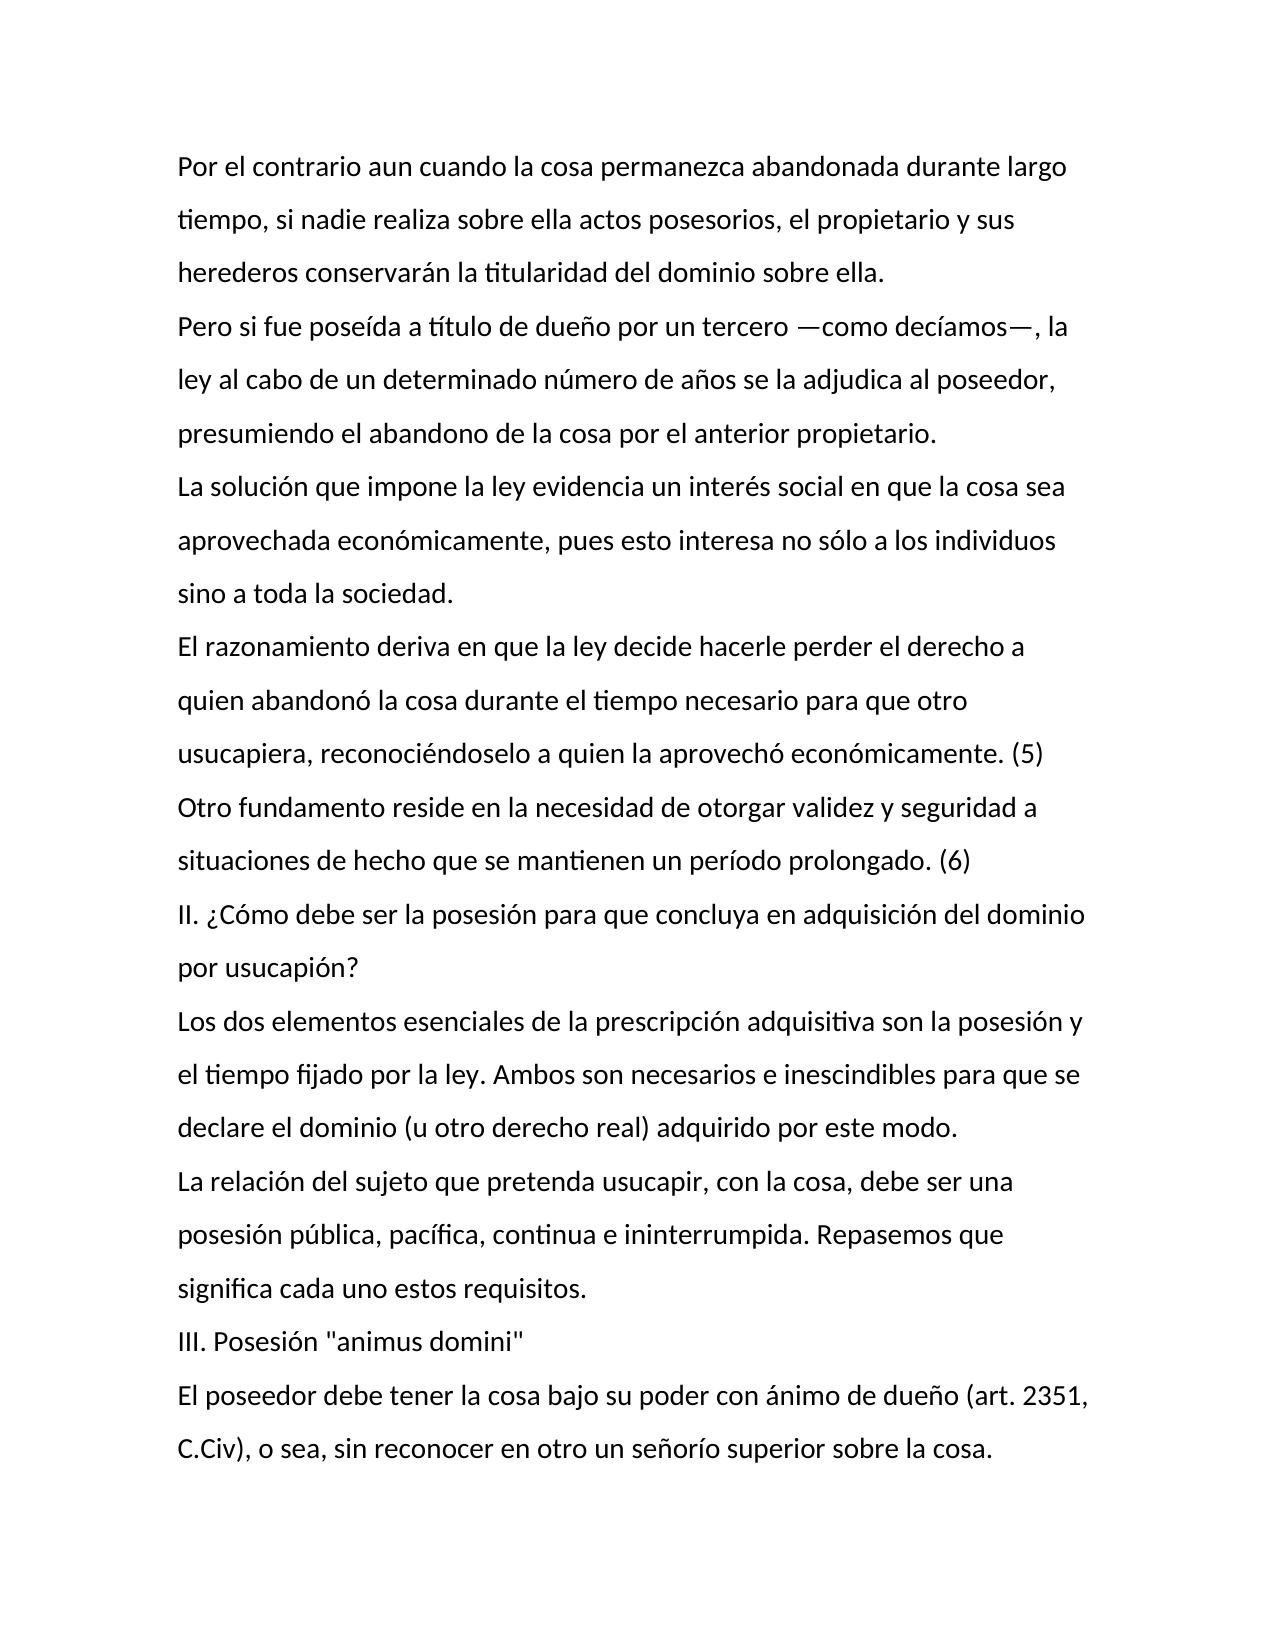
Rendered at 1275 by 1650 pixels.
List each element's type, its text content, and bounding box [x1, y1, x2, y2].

text Por el contrario aun cuando la cosa permanezca abandonada durante largo tiempo, si nadie realiza sobre ella actos posesorios, el propietario y sus herederos conservarán la titularidad del dominio sobre ella. [177, 148, 1098, 290]
text III. Posesión "animus domini" [177, 1323, 1098, 1359]
text Otro fundamento reside en la necesidad de otorgar validez y seguridad a situaciones de hecho que se mantienen un período prolongado. (6) [177, 789, 1098, 878]
text Pero si fue poseída a título de dueño por un tercero —como decíamos—, la ley al cabo de un determinado número de años se la adjudica al poseedor, presumiendo el abandono de la cosa por el anterior propietario. [177, 308, 1098, 450]
text La solución que impone la ley evidencia un interés social en que la cosa sea aprovechada económicamente, pues esto interesa no sólo a los individuos sino a toda la sociedad. [177, 468, 1098, 611]
text El razonamiento deriva en que la ley decide hacerle perder el derecho a quien abandonó la cosa durante el tiempo necesario para que otro usucapiera, reconociéndoselo a quien la aprovechó económicamente. (5) [177, 628, 1098, 771]
text La relación del sujeto que pretenda usucapir, con la cosa, debe ser una posesión pública, pacífica, continua e ininterrumpida. Repasemos que significa cada uno estos requisitos. [177, 1163, 1098, 1305]
text Los dos elementos esenciales de la prescripción adquisitiva son la posesión y el tiempo fijado por la ley. Ambos son necesarios e inescindibles para que se declare el dominio (u otro derecho real) adquirido por este modo. [177, 1003, 1098, 1145]
text II. ¿Cómo debe ser la posesión para que concluya en adquisición del dominio por usucapión? [177, 896, 1098, 985]
text El poseedor debe tener la cosa bajo su poder con ánimo de dueño (art. 2351, C.Civ), o sea, sin reconocer en otro un señorío superior sobre la cosa. [177, 1377, 1098, 1466]
